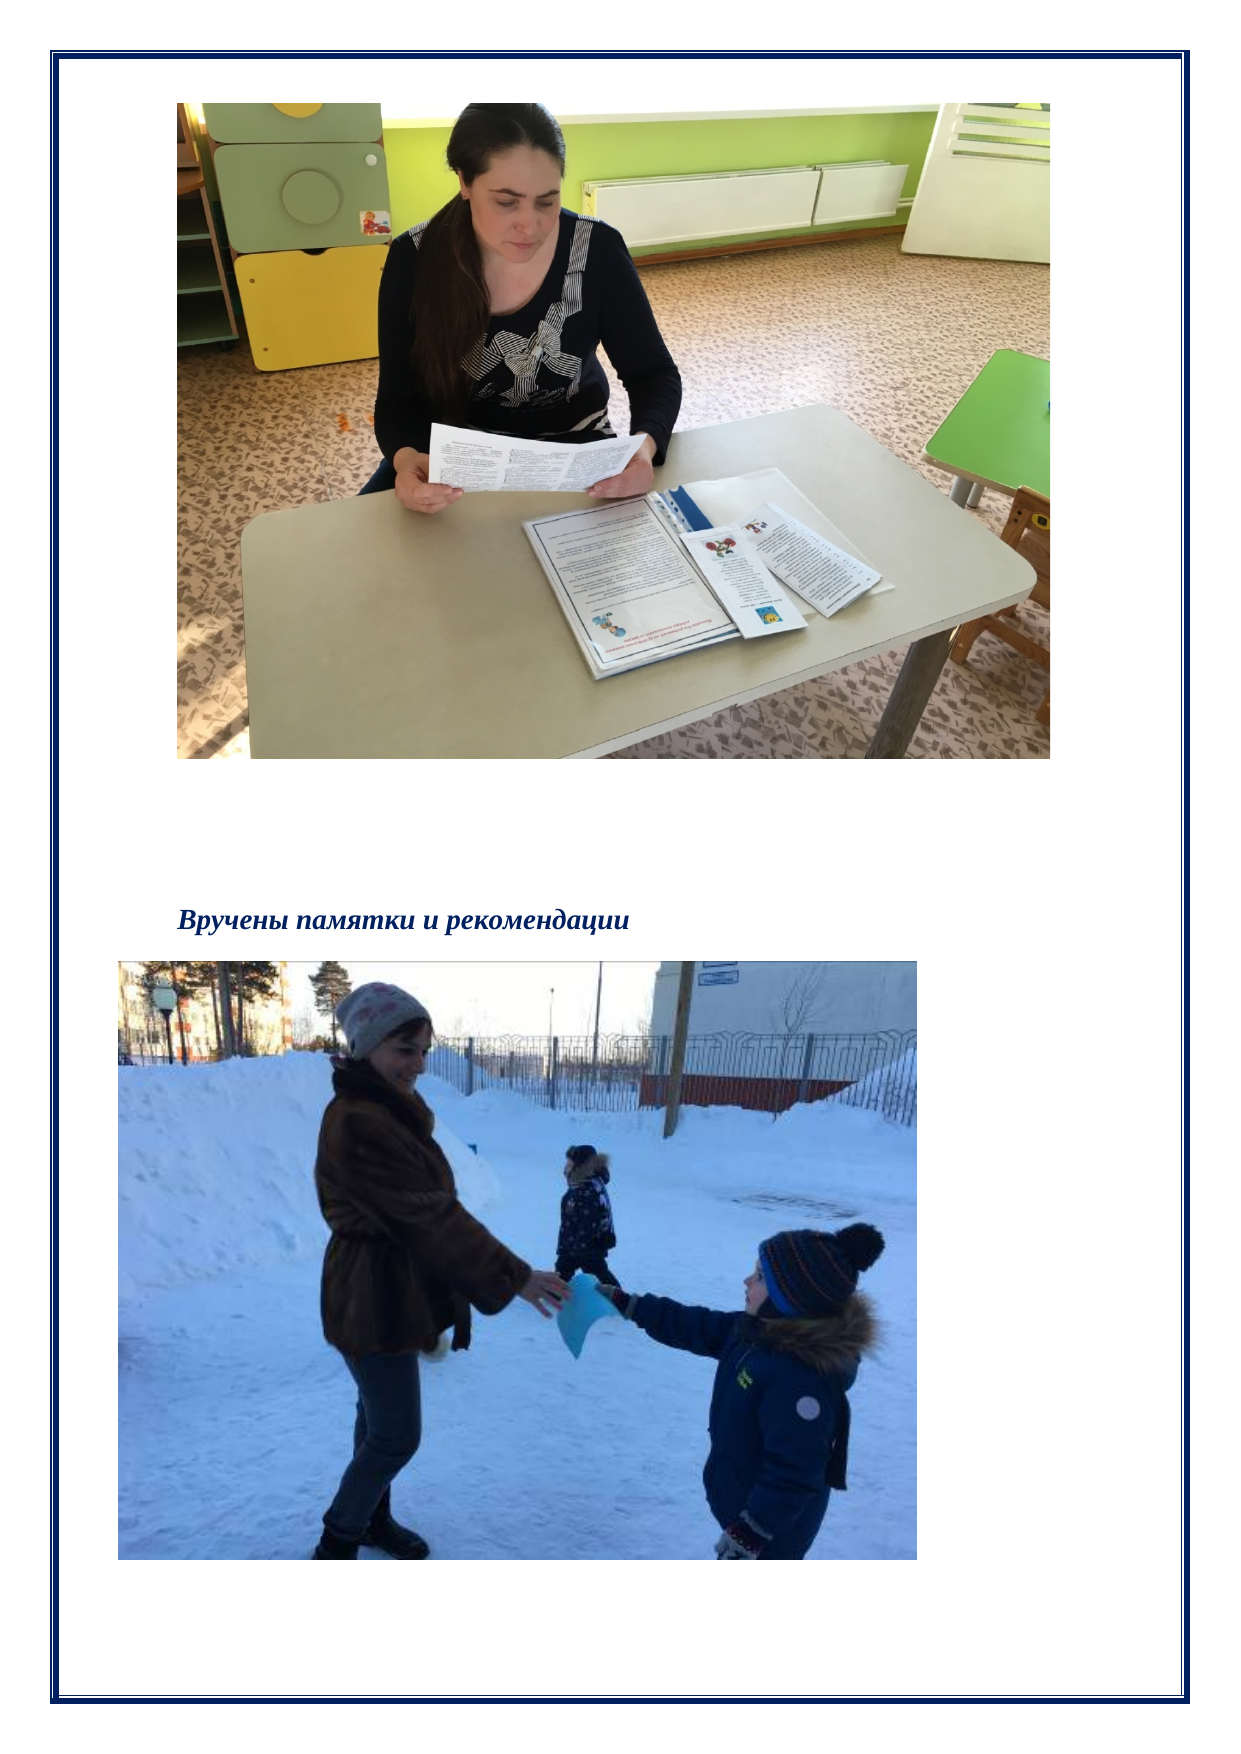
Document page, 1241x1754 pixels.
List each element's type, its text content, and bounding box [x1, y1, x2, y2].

picture [177, 103, 1051, 759]
picture [118, 961, 917, 1560]
text Вручены памятки и рекомендации [177, 902, 1152, 936]
